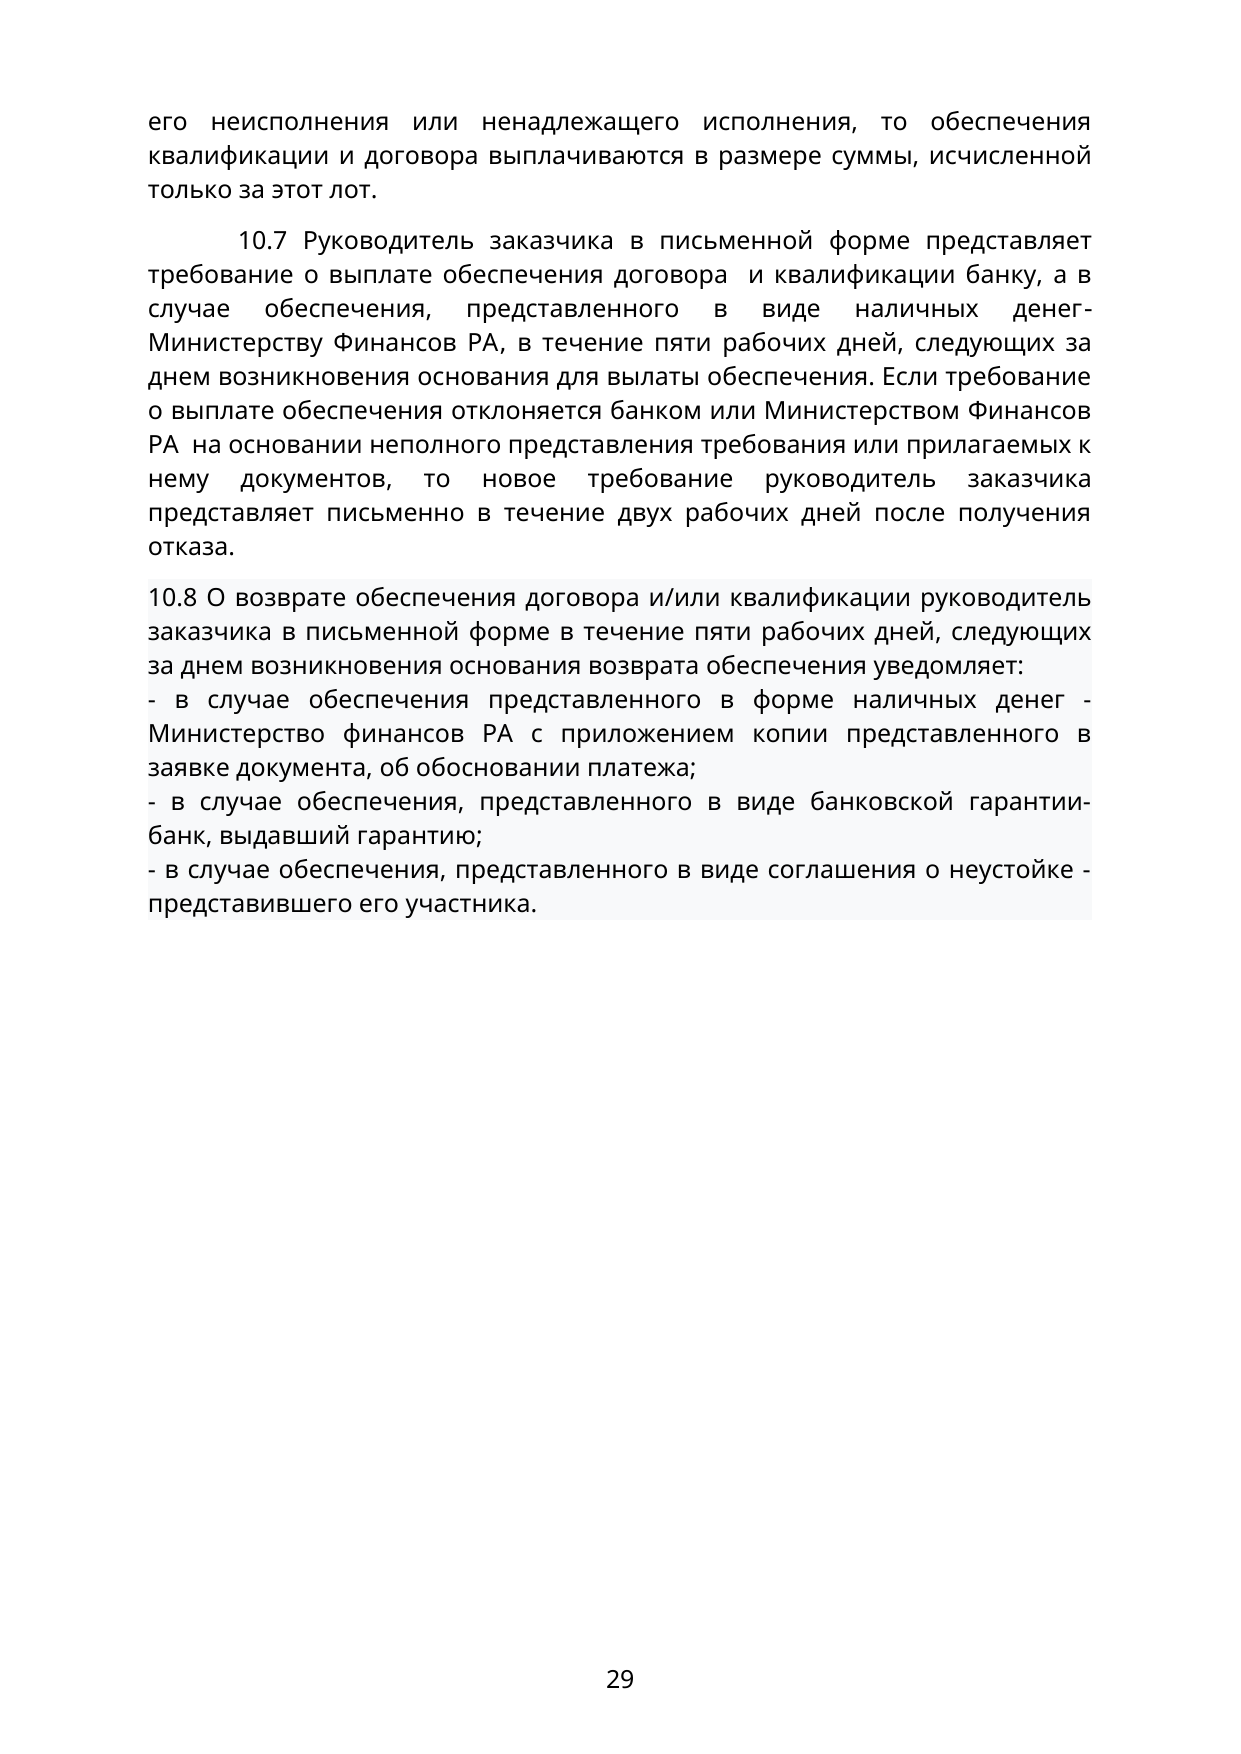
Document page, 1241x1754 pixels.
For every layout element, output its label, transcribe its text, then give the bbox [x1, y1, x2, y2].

text 10.8 О возврате обеспечения договора и/или квалификации руководитель заказчика в письменной форме в течение пяти рабочих дней, следующих за днем возникновения основания возврата обеспечения уведомляет: [148, 579, 1092, 682]
text 10.7 Руководитель заказчика в письменной форме представляет требование о выплате обеспечения договора и квалификации банку, а в случае обеспечения, представленного в виде наличных денег- Министерству Финансов РА, в течение пяти рабочих дней, следующих за днем возникновения основания для вылаты обеспечения. Если требование о выплате обеспечения отклоняется банком или Министерством Финансов РА на основании неполного представления требования или прилагаемых к нему документов, то новое требование руководитель заказчика представляет письменно в течение двух рабочих дней после получения отказа. [148, 222, 1092, 563]
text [148, 103, 1092, 206]
text - в случае обеспечения, представленного в виде соглашения о неустойке - представившего его участника. [148, 852, 1092, 920]
text - в случае обеспечения представленного в форме наличных денег - Министерство финансов РА с приложением копии представленного в заявке документа, об обосновании платежа; [148, 682, 1092, 784]
text - в случае обеспечения, представленного в виде банковской гарантии- банк, выдавший гарантию; [148, 784, 1092, 852]
